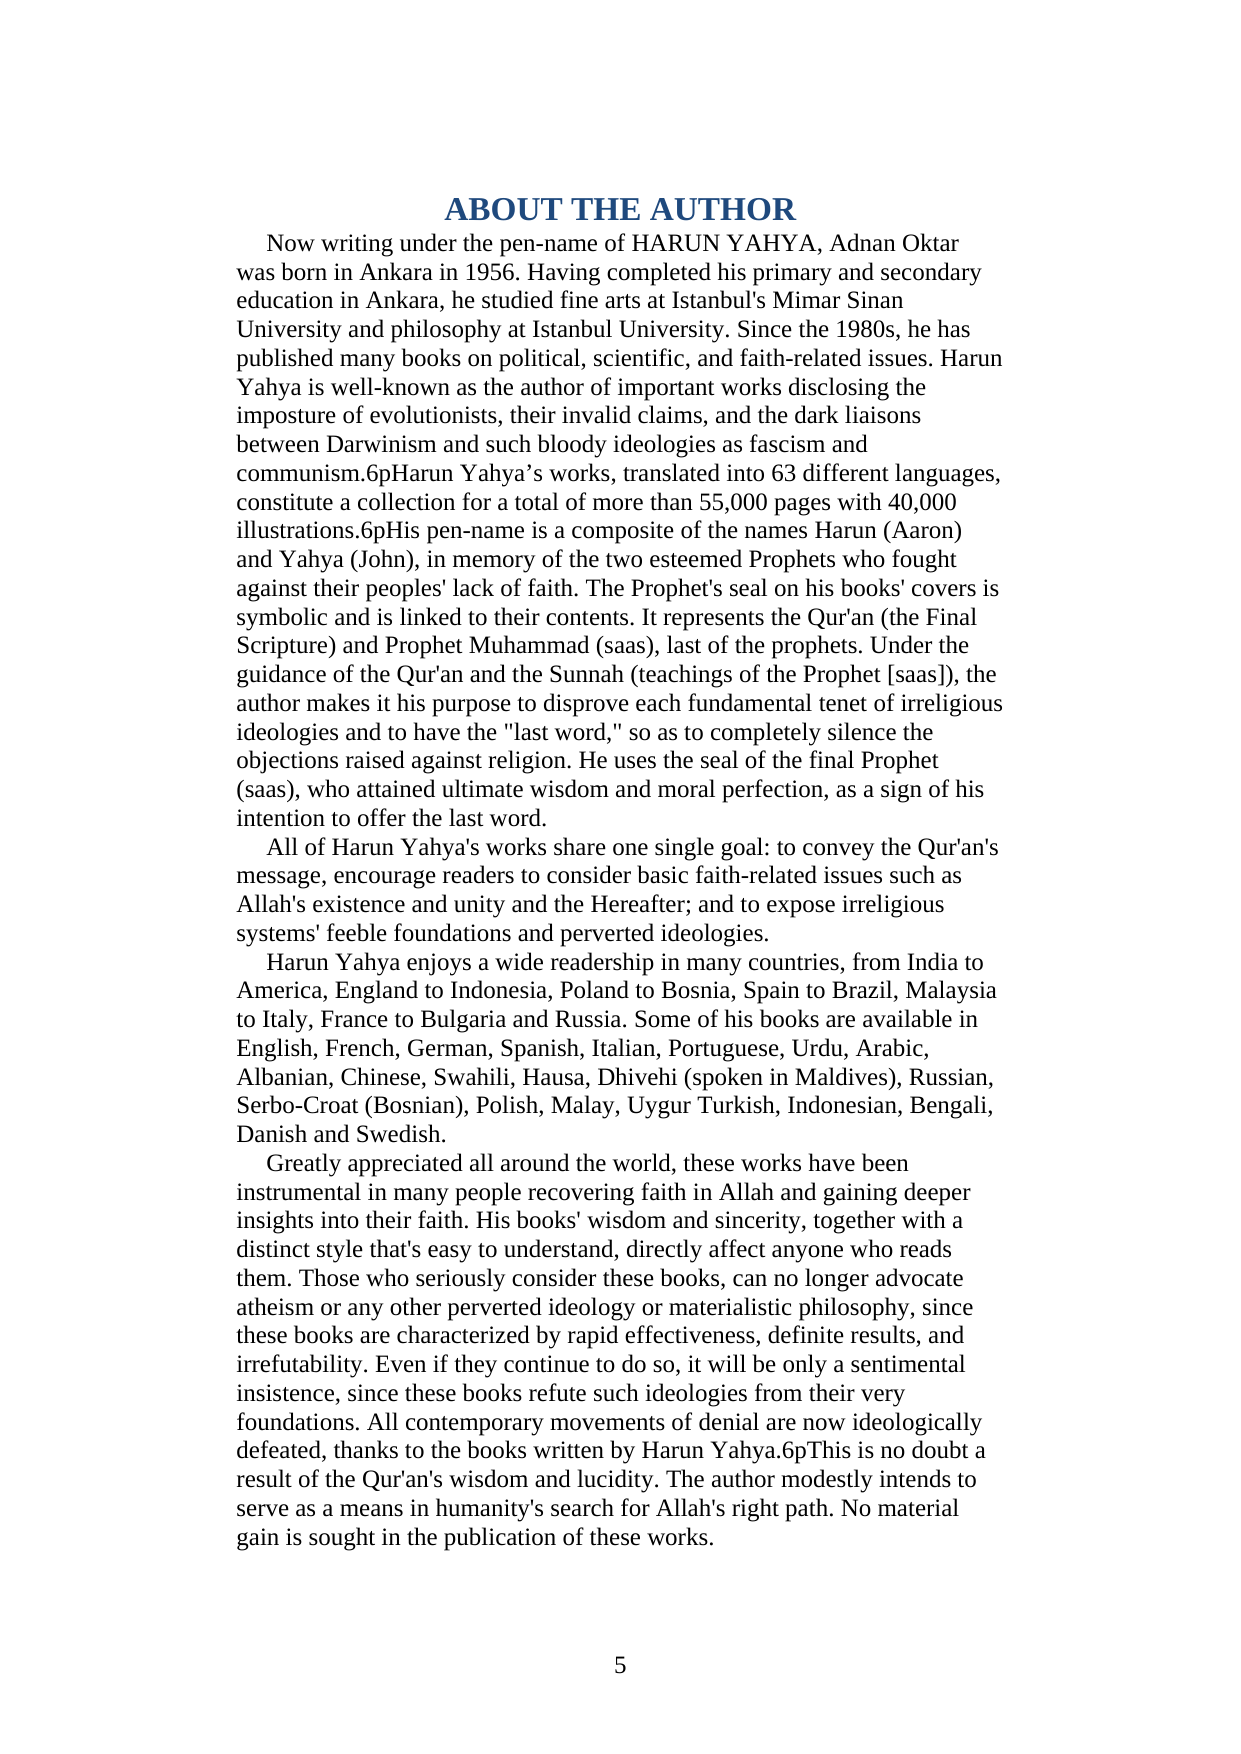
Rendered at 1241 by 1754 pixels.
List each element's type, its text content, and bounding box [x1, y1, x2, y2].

text All of Harun Yahya's works share one single goal: to convey the Qur'an's message, encourage readers to consider basic faith-related issues such as Allah's existence and unity and the Hereafter; and to expose irreligious systems' feeble foundations and perverted ideologies. [236, 832, 1004, 947]
text Harun Yahya enjoys a wide readership in many countries, from India to America, England to Indonesia, Poland to Bosnia, Spain to Brazil, Malaysia to Italy, France to Bulgaria and Russia. Some of his books are available in English, French, German, Spanish, Italian, Portuguese, Urdu, Arabic, Albanian, Chinese, Swahili, Hausa, Dhivehi (spoken in Maldives), Russian, Serbo-Croat (Bosnian), Polish, Malay, Uygur Turkish, Indonesian, Bengali, Danish and Swedish. [236, 947, 1004, 1148]
subtitle ABOUT THE AUTHOR [236, 190, 1004, 228]
text Now writing under the pen-name of HARUN YAHYA, Adnan Oktar was born in Ankara in 1956. Having completed his primary and secondary education in Ankara, he studied fine arts at Istanbul's Mimar Sinan University and philosophy at Istanbul University. Since the 1980s, he has published many books on political, scientific, and faith-related issues. Harun Yahya is well-known as the author of important works disclosing the imposture of evolutionists, their invalid claims, and the dark liaisons between Darwinism and such bloody ideologies as fascism and communism.6pHarun Yahya’s works, translated into 63 different languages, constitute a collection for a total of more than 55,000 pages with 40,000 illustrations.6pHis pen-name is a composite of the names Harun (Aaron) and Yahya (John), in memory of the two esteemed Prophets who fought against their peoples' lack of faith. The Prophet's seal on his books' covers is symbolic and is linked to their contents. It represents the Qur'an (the Final Scripture) and Prophet Muhammad (saas), last of the prophets. Under the guidance of the Qur'an and the Sunnah (teachings of the Prophet [saas]), the author makes it his purpose to disprove each fundamental tenet of irreligious ideologies and to have the "last word," so as to completely silence the objections raised against religion. He uses the seal of the final Prophet (saas), who attained ultimate wisdom and moral perfection, as a sign of his intention to offer the last word. [236, 228, 1004, 832]
text Greatly appreciated all around the world, these works have been instrumental in many people recovering faith in Allah and gaining deeper insights into their faith. His books' wisdom and sincerity, together with a distinct style that's easy to understand, directly affect anyone who reads them. Those who seriously consider these books, can no longer advocate atheism or any other perverted ideology or materialistic philosophy, since these books are characterized by rapid effectiveness, definite results, and irrefutability. Even if they continue to do so, it will be only a sentimental insistence, since these books refute such ideologies from their very foundations. All contemporary movements of denial are now ideologically defeated, thanks to the books written by Harun Yahya.6pThis is no doubt a result of the Qur'an's wisdom and lucidity. The author modestly intends to serve as a means in humanity's search for Allah's right path. No material gain is sought in the publication of these works. [236, 1148, 1004, 1551]
